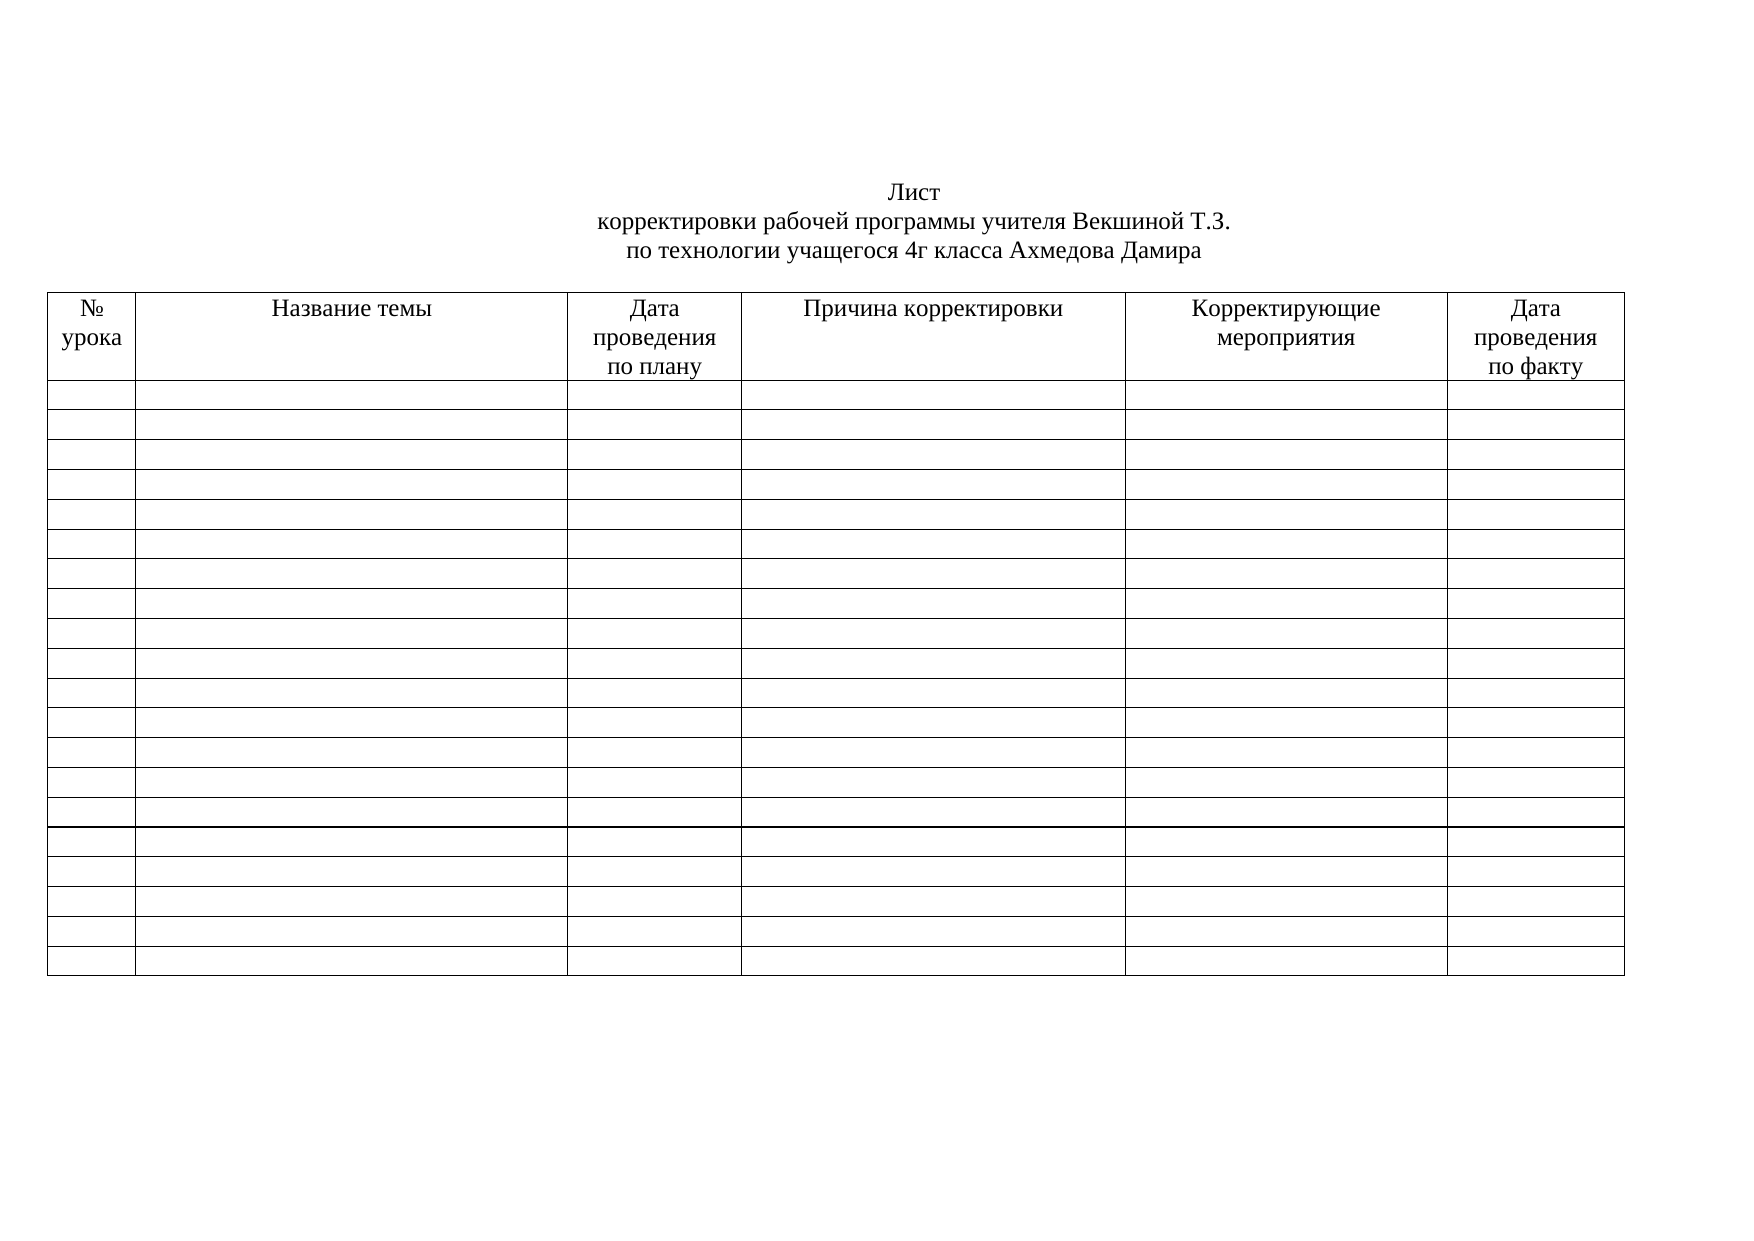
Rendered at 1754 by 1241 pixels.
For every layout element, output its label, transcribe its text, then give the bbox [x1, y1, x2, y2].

table_cell [742, 619, 1125, 648]
table_cell [568, 679, 741, 707]
table_cell [136, 410, 567, 439]
table_cell [1448, 440, 1624, 469]
table_cell [48, 589, 135, 618]
table_cell [1126, 738, 1447, 767]
table_cell [1126, 381, 1447, 409]
table_cell [568, 619, 741, 648]
table_cell [136, 798, 567, 826]
table_cell [1126, 917, 1447, 946]
table_cell [136, 619, 567, 648]
table_cell [136, 857, 567, 886]
table_cell [1448, 947, 1624, 975]
table_header Корректирующие мероприятия [1126, 293, 1447, 379]
table_cell [48, 500, 135, 528]
table_cell [48, 798, 135, 826]
table_cell [742, 947, 1125, 975]
table_cell [742, 589, 1125, 618]
table_cell [48, 828, 135, 856]
table_cell [742, 887, 1125, 916]
table_cell [136, 530, 567, 558]
table_cell [48, 708, 135, 737]
table_cell [136, 500, 567, 528]
table_cell [1126, 410, 1447, 439]
table_cell [48, 679, 135, 707]
table_cell [136, 887, 567, 916]
table_cell [48, 857, 135, 886]
table_cell [568, 530, 741, 558]
table_cell [568, 589, 741, 618]
table_cell [1448, 798, 1624, 826]
table_cell [1126, 857, 1447, 886]
table_cell [568, 768, 741, 797]
table_cell [48, 887, 135, 916]
table_cell [136, 381, 567, 409]
table_cell [1126, 947, 1447, 975]
table_cell [742, 679, 1125, 707]
table_cell [136, 947, 567, 975]
table_cell [742, 649, 1125, 677]
table_cell [1448, 589, 1624, 618]
table_cell [742, 470, 1125, 499]
table_cell [1448, 500, 1624, 528]
table_cell [136, 649, 567, 677]
table_cell [1448, 768, 1624, 797]
table_cell [1448, 619, 1624, 648]
table_cell [1448, 410, 1624, 439]
table_cell [1126, 798, 1447, 826]
table_cell [742, 559, 1125, 588]
table_cell [1448, 470, 1624, 499]
table_cell [48, 619, 135, 648]
table_cell [742, 798, 1125, 826]
table_cell [568, 649, 741, 677]
table_cell [568, 470, 741, 499]
table_cell [1448, 559, 1624, 588]
text Лист [59, 177, 1695, 206]
table_cell [48, 530, 135, 558]
table_cell [568, 798, 741, 826]
table_cell [742, 828, 1125, 856]
table_cell [1126, 530, 1447, 558]
table_cell [742, 768, 1125, 797]
table_cell [742, 857, 1125, 886]
table_cell [136, 470, 567, 499]
table_cell [742, 738, 1125, 767]
table_cell [48, 410, 135, 439]
table_cell [1448, 679, 1624, 707]
table_cell [1448, 530, 1624, 558]
table_cell [1126, 470, 1447, 499]
table_cell [48, 470, 135, 499]
table_cell [48, 440, 135, 469]
table_cell [742, 381, 1125, 409]
table_cell [48, 947, 135, 975]
table_cell [742, 410, 1125, 439]
table_cell [136, 917, 567, 946]
table_cell [568, 440, 741, 469]
table_cell [568, 410, 741, 439]
table_cell [48, 917, 135, 946]
table_cell [1126, 768, 1447, 797]
table_cell [136, 708, 567, 737]
table_cell [136, 679, 567, 707]
table_cell [136, 768, 567, 797]
table_cell [742, 440, 1125, 469]
table_cell [136, 559, 567, 588]
table_cell [1126, 828, 1447, 856]
table_cell [742, 708, 1125, 737]
table_header № урока [48, 293, 135, 379]
table_cell [136, 589, 567, 618]
table_cell [1448, 738, 1624, 767]
table_cell [568, 828, 741, 856]
table_cell [1448, 708, 1624, 737]
table_cell [1448, 828, 1624, 856]
table_cell [568, 947, 741, 975]
table_cell [568, 500, 741, 528]
table_cell [568, 738, 741, 767]
table_cell [568, 559, 741, 588]
table_cell [1126, 887, 1447, 916]
table_cell [1126, 619, 1447, 648]
table_header Дата проведения по плану [568, 293, 741, 379]
table_cell [1126, 589, 1447, 618]
table_cell [1126, 440, 1447, 469]
table_cell [1126, 679, 1447, 707]
table_cell [48, 559, 135, 588]
table_cell [742, 917, 1125, 946]
table_cell [48, 649, 135, 677]
table_cell [742, 530, 1125, 558]
text по технологии учащегося 4г класса Ахмедова Дамира [59, 235, 1695, 263]
table_cell [136, 738, 567, 767]
table_cell [48, 738, 135, 767]
table_cell [568, 857, 741, 886]
table_header Название темы [136, 293, 567, 379]
table_cell [1126, 500, 1447, 528]
table_cell [742, 500, 1125, 528]
table_cell [1126, 649, 1447, 677]
table_cell [1448, 917, 1624, 946]
table_header Дата проведения по факту [1448, 293, 1624, 379]
table_cell [1448, 381, 1624, 409]
table_cell [568, 708, 741, 737]
table_cell [1448, 857, 1624, 886]
table_cell [136, 828, 567, 856]
table_cell [568, 887, 741, 916]
table_header Причина корректировки [742, 293, 1125, 379]
table_cell [136, 440, 567, 469]
table_cell [48, 381, 135, 409]
table_cell [568, 917, 741, 946]
text корректировки рабочей программы учителя Векшиной Т.З. [59, 206, 1695, 235]
table_cell [1448, 649, 1624, 677]
table_cell [1126, 708, 1447, 737]
table_cell [48, 768, 135, 797]
table_cell [1448, 887, 1624, 916]
table_cell [568, 381, 741, 409]
table_cell [1126, 559, 1447, 588]
